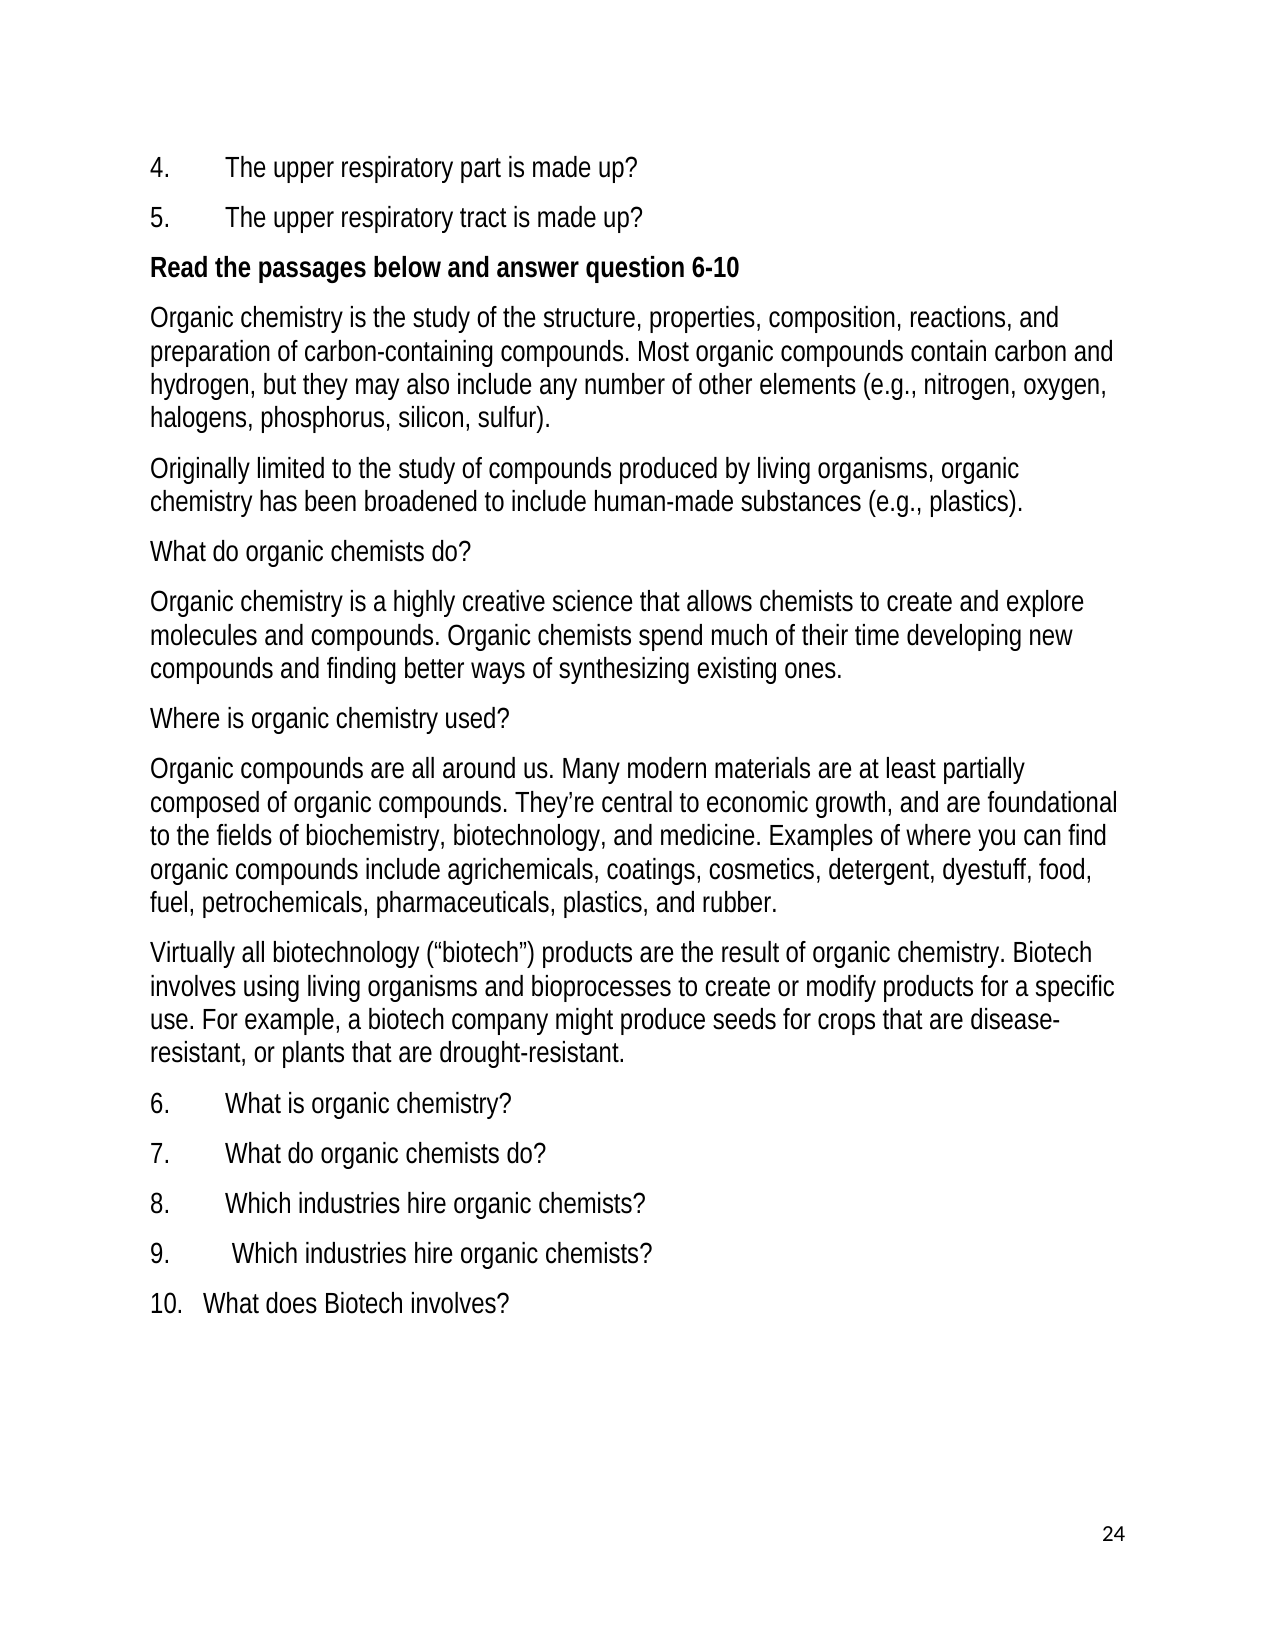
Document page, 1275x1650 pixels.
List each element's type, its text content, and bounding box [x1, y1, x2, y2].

text Organic compounds are all around us. Many modern materials are at least partially composed of organic compounds. They’re central to economic growth, and are foundational to the fields of biochemistry, biotechnology, and medicine. Examples of where you can find organic compounds include agrichemicals, coatings, cosmetics, detergent, dyestuff, food, fuel, petrochemicals, pharmaceuticals, plastics, and rubber. [150, 751, 1125, 919]
text 5. The upper respiratory tract is made up? [150, 200, 1125, 233]
text 10. What does Biotech involves? [150, 1286, 1125, 1319]
text 6. What is organic chemistry? [150, 1086, 1125, 1119]
text Organic chemistry is a highly creative science that allows chemists to create and explore molecules and compounds. Organic chemists spend much of their time developing new compounds and finding better ways of synthesizing existing ones. [150, 584, 1125, 685]
text What do organic chemists do? [150, 534, 1125, 568]
text 8. Which industries hire organic chemists? [150, 1186, 1125, 1219]
text Originally limited to the study of compounds produced by living organisms, organic chemistry has been broadened to include human-made substances (e.g., plastics). [150, 451, 1125, 518]
text 9. Which industries hire organic chemists? [150, 1236, 1125, 1269]
text Where is organic chemistry used? [150, 701, 1125, 735]
text Read the passages below and answer question 6-10 [150, 250, 1125, 284]
text 4. The upper respiratory part is made up? [150, 150, 1125, 183]
text 7. What do organic chemists do? [150, 1136, 1125, 1169]
text Organic chemistry is the study of the structure, properties, composition, reactions, and preparation of carbon-containing compounds. Most organic compounds contain carbon and hydrogen, but they may also include any number of other elements (e.g., nitrogen, oxygen, halogens, phosphorus, silicon, sulfur). [150, 300, 1125, 434]
text Virtually all biotechnology (“biotech”) products are the result of organic chemistry. Biotech involves using living organisms and bioprocesses to create or modify products for a specific use. For example, a biotech company might produce seeds for crops that are disease-resistant, or plants that are drought-resistant. [150, 935, 1125, 1069]
